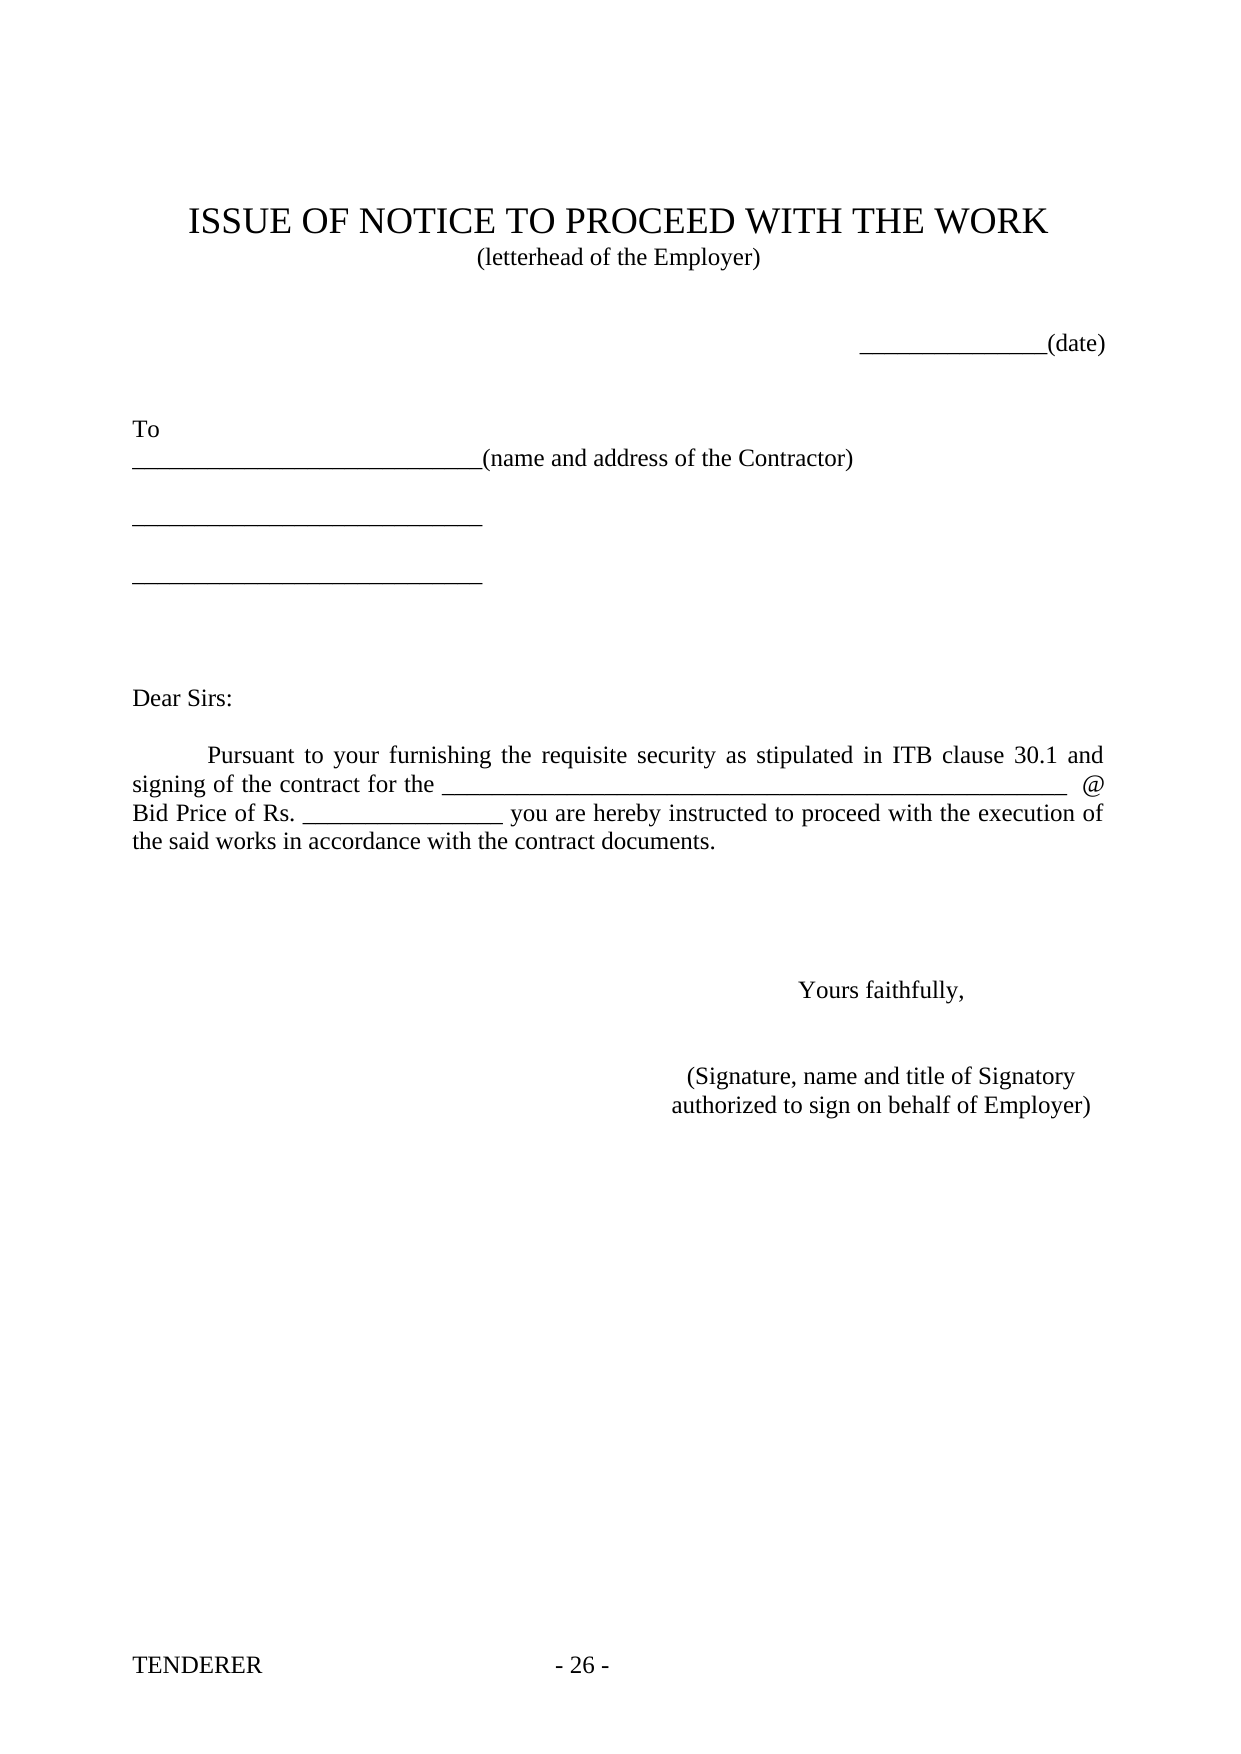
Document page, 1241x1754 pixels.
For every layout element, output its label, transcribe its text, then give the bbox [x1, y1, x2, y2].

title ISSUE OF NOTICE TO PROCEED WITH THE WORK [132, 199, 1105, 242]
title ____________________________ [132, 501, 1105, 529]
title authorized to sign on behalf of Employer) [132, 1090, 1105, 1119]
title Pursuant to your furnishing the requisite security as stipulated in ITB clause 30.1 and signing of the contract for the __________________________________________________ @ Bid Price of Rs. ________________ you are hereby instructed to proceed with the execution of the said works in accordance with the contract documents. [132, 740, 1105, 855]
title ____________________________ [132, 558, 1105, 587]
title _______________(date) [132, 328, 1105, 357]
title Dear Sirs: [132, 683, 1105, 711]
title Yours faithfully, [132, 975, 1105, 1004]
title (letterhead of the Employer) [132, 242, 1105, 271]
title (Signature, name and title of Signatory [132, 1061, 1105, 1090]
title To [132, 414, 1105, 443]
title ____________________________(name and address of the Contractor) [132, 443, 1105, 472]
